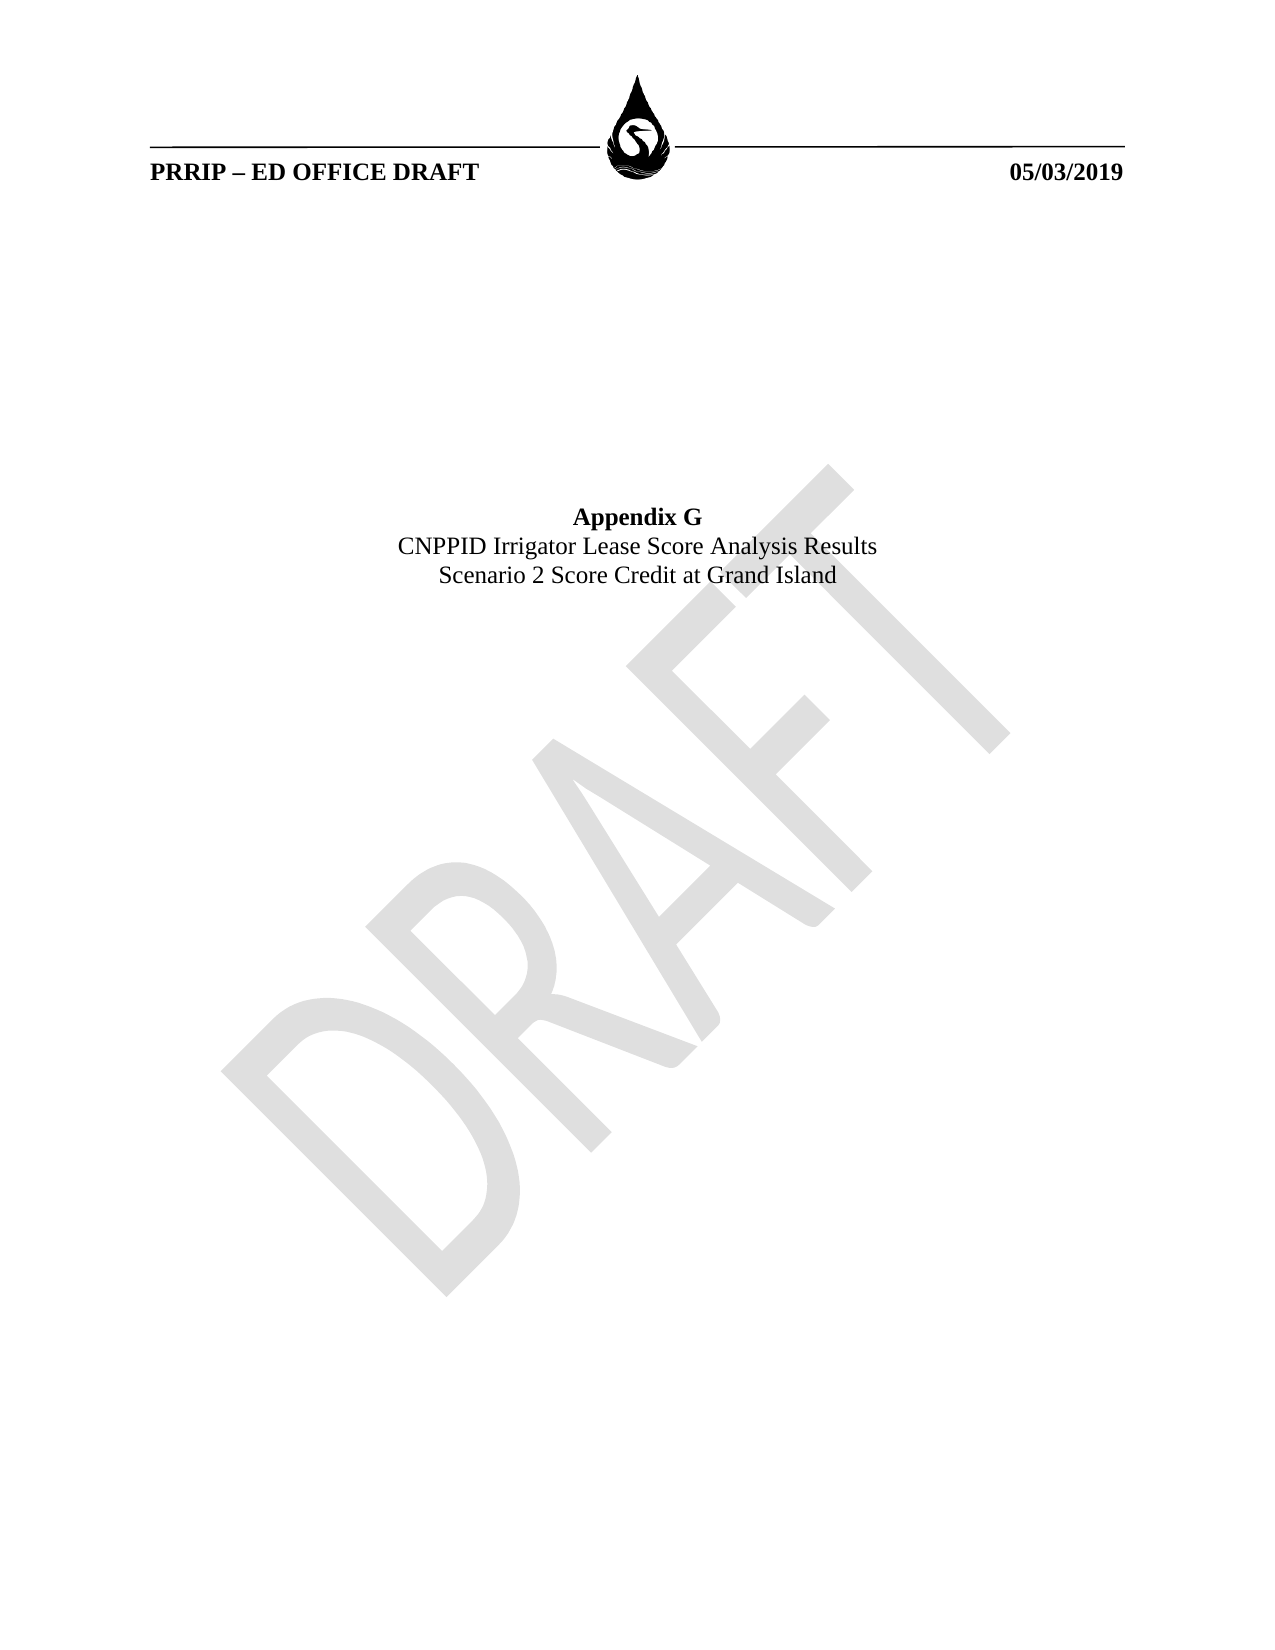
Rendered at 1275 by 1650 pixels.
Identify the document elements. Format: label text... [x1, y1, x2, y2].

list Scenario 2 Score Credit at Grand Island [150, 560, 1125, 589]
list CNPPID Irrigator Lease Score Analysis Results [150, 531, 1125, 560]
picture [598, 75, 677, 181]
list Appendix G [150, 502, 1125, 531]
